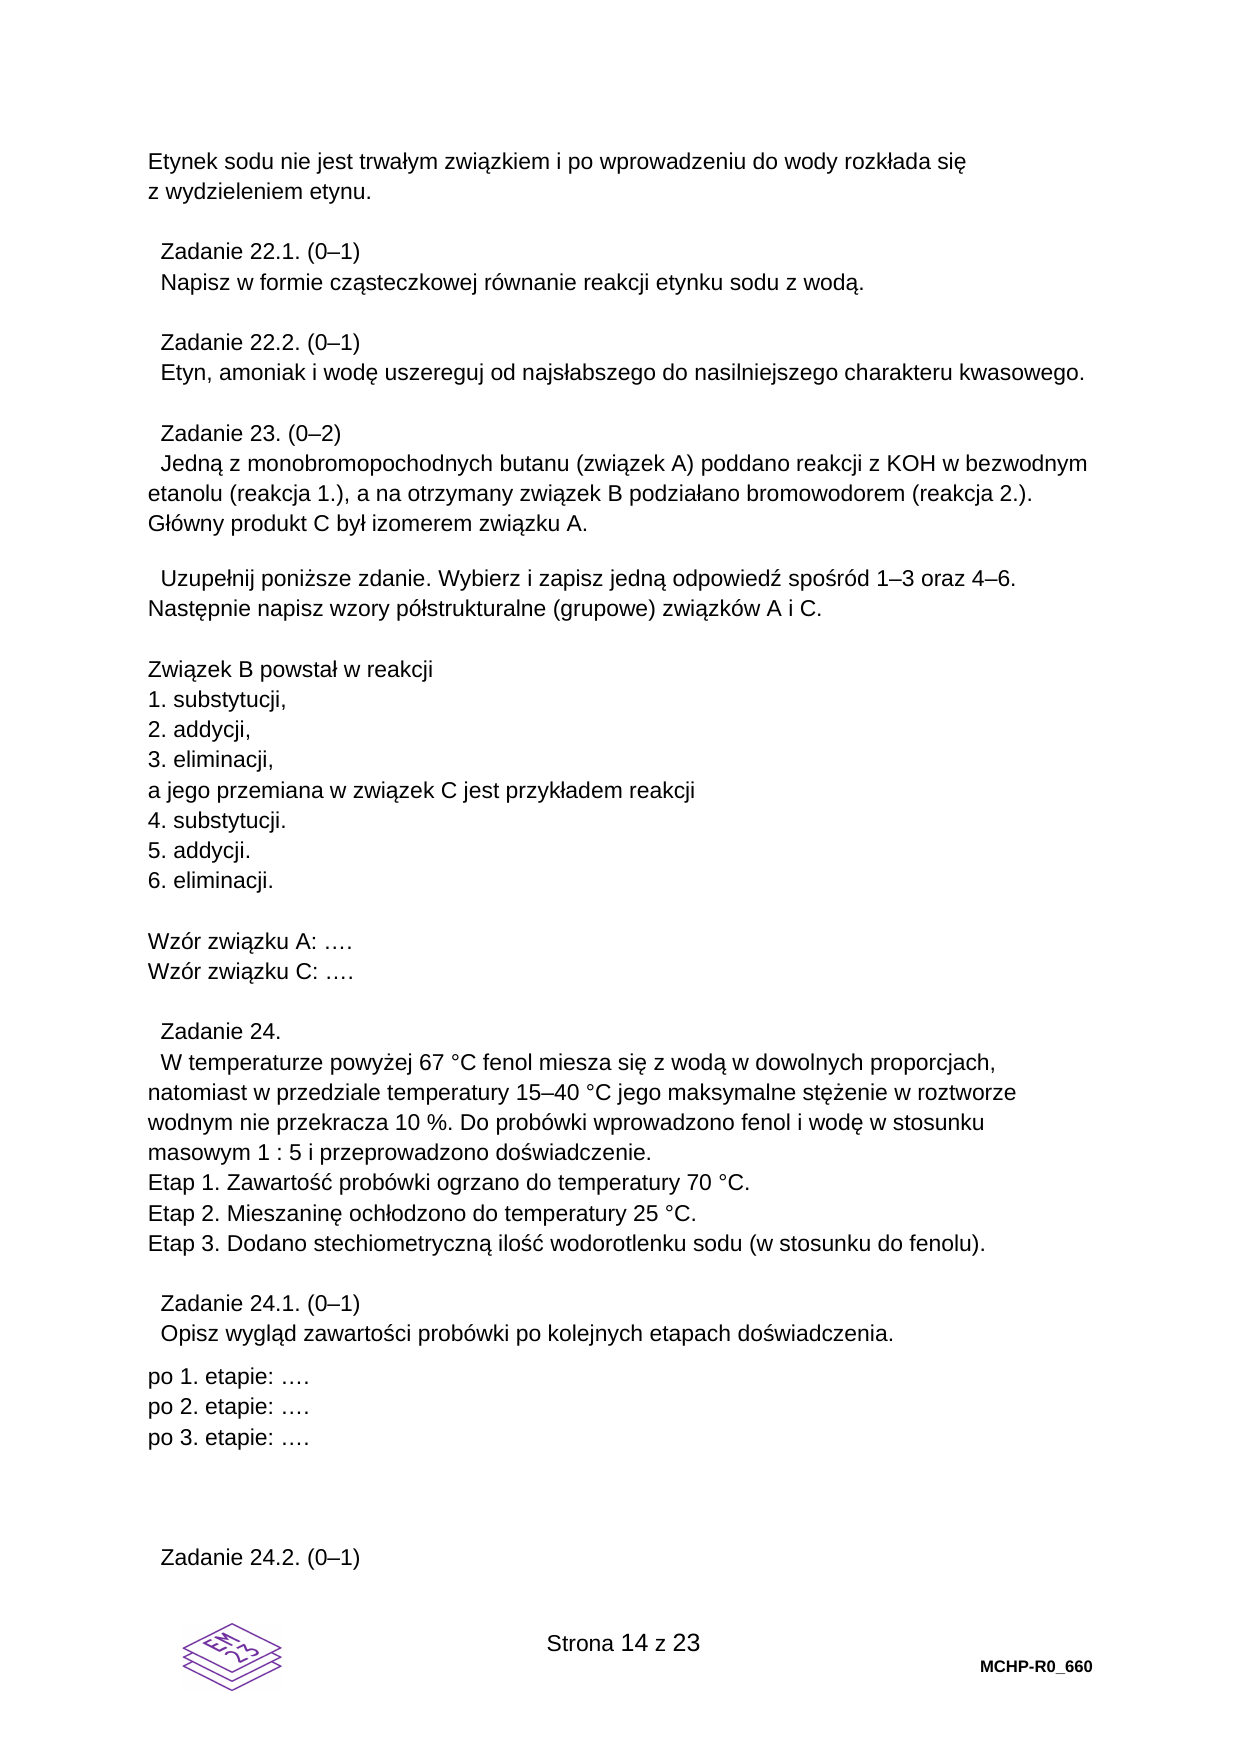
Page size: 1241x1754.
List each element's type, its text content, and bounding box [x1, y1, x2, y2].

text Opisz wygląd zawartości probówki po kolejnych etapach doświadczenia. [148, 1320, 1093, 1347]
text Zadanie 22.2. (0–1) [148, 329, 1093, 355]
text Jedną z monobromopochodnych butanu (związek A) poddano reakcji z KOH w bezwodnym etanolu (reakcja 1.), a na otrzymany związek B podziałano bromowodorem (reakcja 2.). Główny produkt C był izomerem związku A. [148, 450, 1093, 536]
text Zadanie 23. (0–2) [148, 419, 1093, 446]
text Wzór związku A: …. Wzór związku C: …. [148, 928, 1093, 984]
text Zadanie 22.1. (0–1) [148, 238, 1093, 264]
picture [182, 1623, 282, 1691]
text W temperaturze powyżej 67 °C fenol miesza się z wodą w dowolnych proporcjach, natomiast w przedziale temperatury 15–40 °C jego maksymalne stężenie w roztworze wodnym nie przekracza 10 %. Do probówki wprowadzono fenol i wodę w stosunku masowym 1 : 5 i przeprowadzono doświadczenie. [148, 1048, 1093, 1165]
text po 1. etapie: …. po 2. etapie: …. po 3. etapie: …. [148, 1363, 1093, 1450]
text Napisz w formie cząsteczkowej równanie reakcji etynku sodu z wodą. [148, 268, 1093, 295]
text Zadanie 24.1. (0–1) [148, 1290, 1093, 1316]
text Uzupełnij poniższe zdanie. Wybierz i zapisz jedną odpowiedź spośród 1–3 oraz 4–6. Następnie napisz wzory półstrukturalne (grupowe) związków A i C. [148, 565, 1093, 622]
text Związek B powstał w reakcji 1. substytucji, 2. addycji, 3. eliminacji, a jego przemiana w związek C jest przykładem reakcji 4. substytucji. 5. addycji. 6. eliminacji. [148, 656, 1093, 924]
text Etap 3. Dodano stechiometryczną ilość wodorotlenku sodu (w stosunku do fenolu). [148, 1230, 1093, 1256]
text Etyn, amoniak i wodę uszereguj od najsłabszego do nasilniejszego charakteru kwasowego. [148, 359, 1093, 385]
text Etynek sodu nie jest trwałym związkiem i po wprowadzeniu do wody rozkłada się z wydzieleniem etynu. [148, 148, 1093, 204]
text Zadanie 24. [148, 1018, 1093, 1044]
text Etap 1. Zawartość probówki ogrzano do temperatury 70 °C. [148, 1169, 1093, 1196]
text Etap 2. Mieszaninę ochłodzono do temperatury 25 °C. [148, 1199, 1093, 1226]
text Zadanie 24.2. (0–1) [148, 1544, 1093, 1571]
